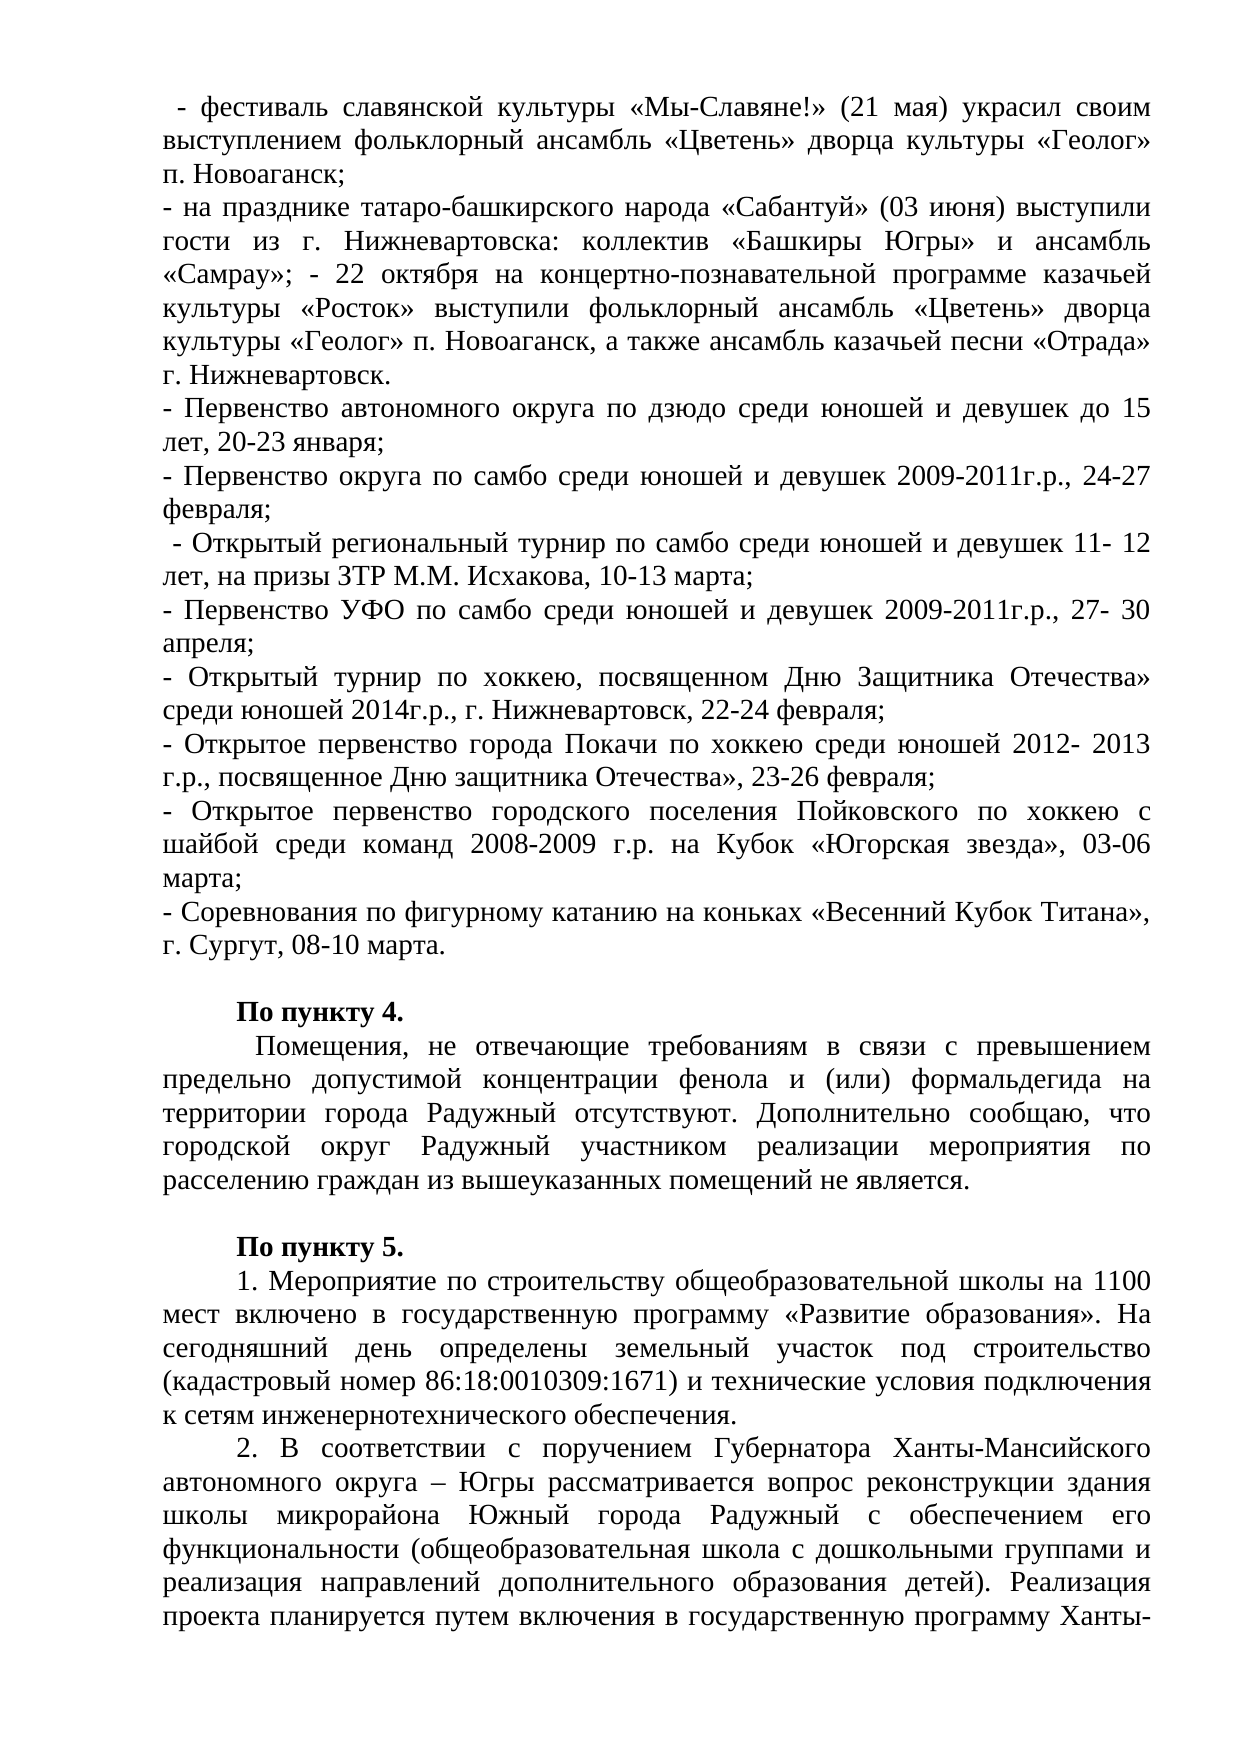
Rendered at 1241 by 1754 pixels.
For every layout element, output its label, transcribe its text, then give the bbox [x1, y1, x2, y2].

text - Первенство УФО по самбо среди юношей и девушек 2009-2011г.р., 27- 30 апреля; [162, 592, 1152, 659]
text - на празднике татаро-башкирского народа «Сабантуй» (03 июня) выступили гости из г. Нижневартовска: коллектив «Башкиры Югры» и ансамбль «Самрау»; - 22 октября на концертно-познавательной программе казачьей культуры «Росток» выступили фольклорный ансамбль «Цветень» дворца культуры «Геолог» п. Новоаганск, а также ансамбль казачьей песни «Отрада» г. Нижневартовск. [162, 189, 1152, 391]
text - Соревнования по фигурному катанию на коньках «Весенний Кубок Титана», г. Сургут, 08-10 марта. [162, 894, 1152, 961]
text - Первенство автономного округа по дзюдо среди юношей и девушек до 15 лет, 20-23 января; [162, 391, 1152, 458]
text - Открытый региональный турнир по самбо среди юношей и девушек 11- 12 лет, на призы ЗТР М.М. Исхакова, 10-13 марта; [162, 525, 1152, 592]
text - Открытое первенство города Покачи по хоккею среди юношей 2012- 2013 г.р., посвященное Дню защитника Отечества», 23-26 февраля; [162, 726, 1152, 793]
text - Открытый турнир по хоккею, посвященном Дню Защитника Отечества» среди юношей 2014г.р., г. Нижневартовск, 22-24 февраля; [162, 659, 1152, 726]
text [162, 1430, 1152, 1632]
text 1. Мероприятие по строительству общеобразовательной школы на 1100 мест включено в государственную программу «Развитие образования». На сегодняшний день определены земельный участок под строительство (кадастровый номер 86:18:0010309:1671) и технические условия подключения к сетям инженернотехнического обеспечения. [162, 1263, 1152, 1430]
text Помещения, не отвечающие требованиям в связи с превышением предельно допустимой концентрации фенола и (или) формальдегида на территории города Радужный отсутствуют. Дополнительно сообщаю, что городской округ Радужный участником реализации мероприятия по расселению граждан из вышеуказанных помещений не является. [162, 1028, 1152, 1196]
text По пункту 5. [162, 1229, 1152, 1263]
text - фестиваль славянской культуры «Мы-Славяне!» (21 мая) украсил своим выступлением фольклорный ансамбль «Цветень» дворца культуры «Геолог» п. Новоаганск; [162, 89, 1152, 189]
text - Открытое первенство городского поселения Пойковского по хоккею с шайбой среди команд 2008-2009 г.р. на Кубок «Югорская звезда», 03-06 марта; [162, 793, 1152, 894]
text - Первенство округа по самбо среди юношей и девушек 2009-2011г.р., 24-27 февраля; [162, 458, 1152, 525]
text По пункту 4. [162, 994, 1152, 1028]
